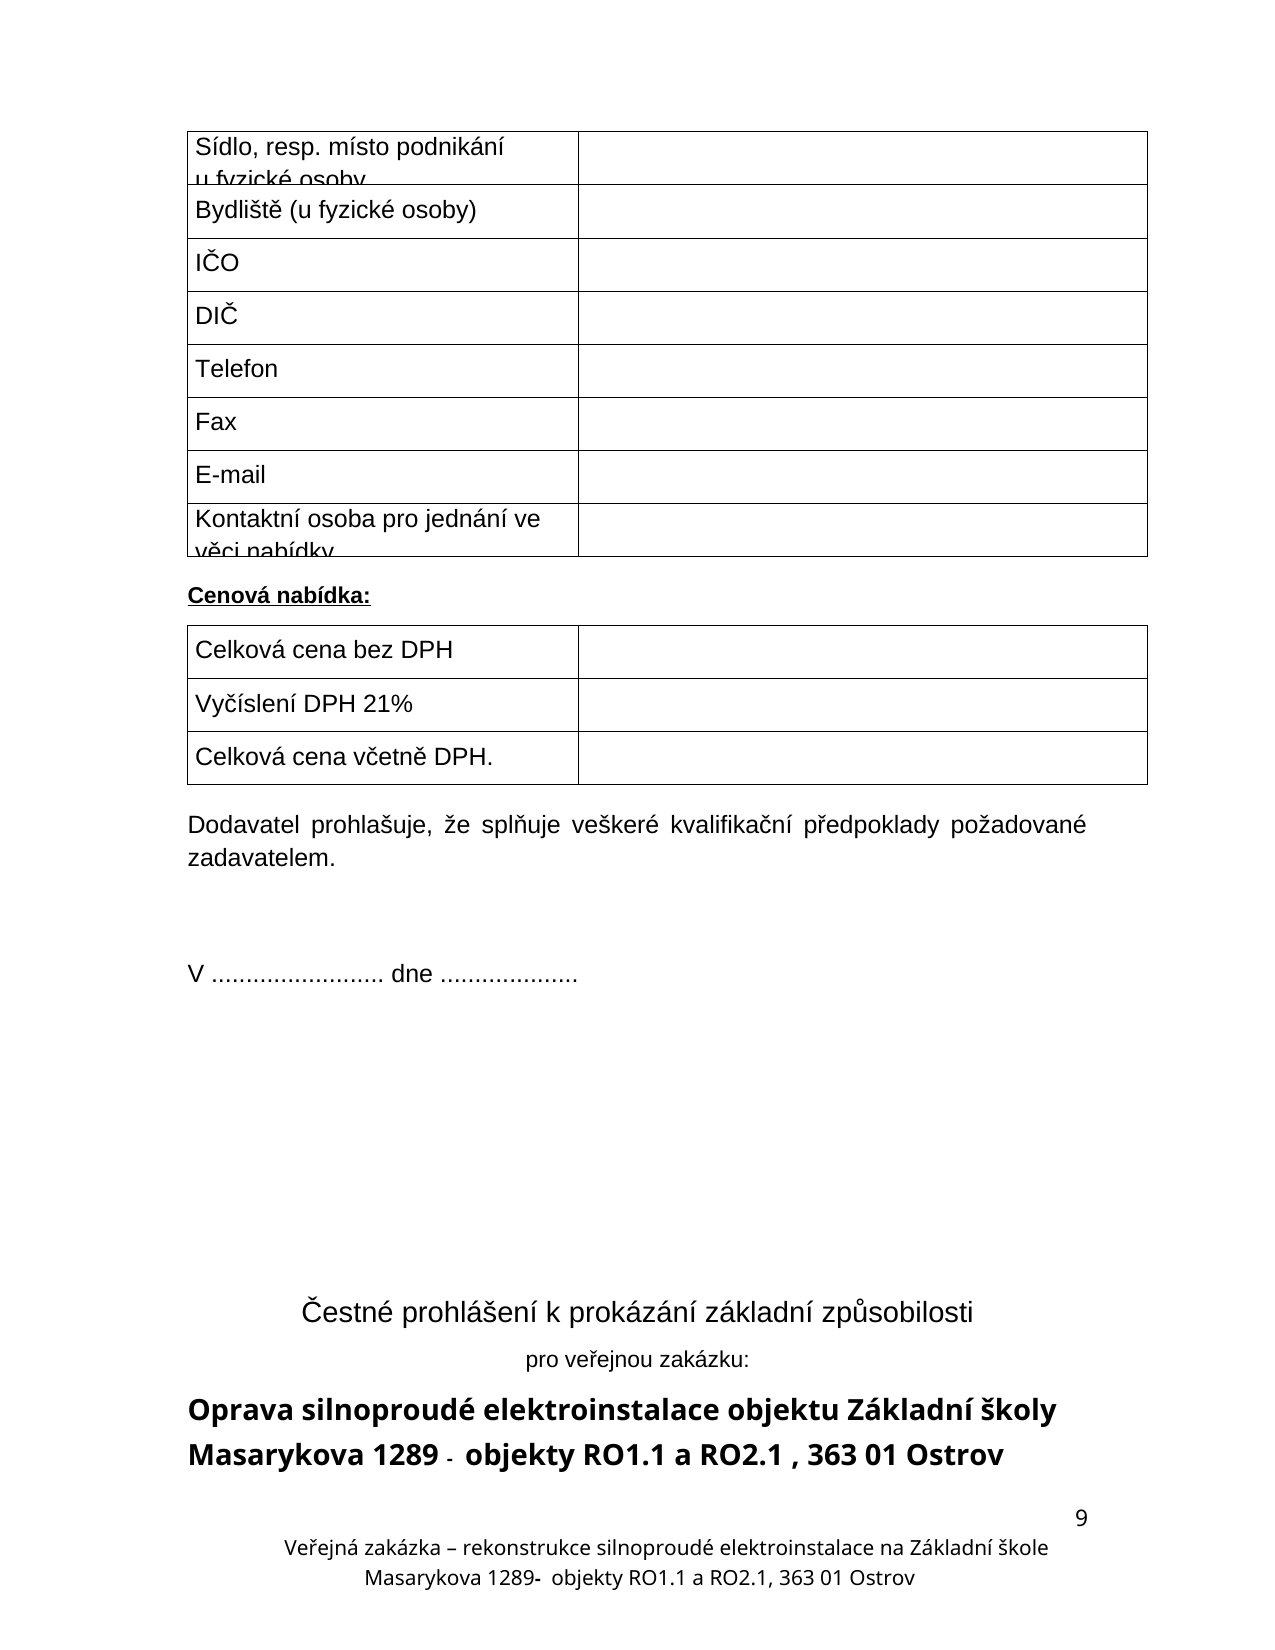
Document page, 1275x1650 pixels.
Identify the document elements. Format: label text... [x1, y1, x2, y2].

table_cell [579, 132, 1147, 184]
table_cell Bydliště (u fyzické osoby) [188, 185, 578, 237]
table_header Celková cena bez DPH [188, 626, 578, 678]
text Čestné prohlášení k prokázání základní způsobilosti [187, 1295, 1088, 1328]
table_cell Celková cena včetně DPH. [188, 732, 578, 784]
text pro veřejnou zakázku: [187, 1346, 1088, 1372]
table_cell [579, 732, 1147, 784]
table_cell Telefon [188, 345, 578, 397]
table_cell [579, 504, 1147, 556]
table_header [579, 626, 1147, 678]
table_cell Fax [188, 398, 578, 450]
table_cell DIČ [188, 292, 578, 344]
table_cell Sídlo, resp. místo podnikání u fyzické osoby [188, 132, 578, 184]
text Dodavatel prohlašuje, že splňuje veškeré kvalifikační předpoklady požadované zadavatelem. [187, 810, 1088, 872]
table_cell [579, 185, 1147, 237]
table_cell [579, 398, 1147, 450]
table_cell Vyčíslení DPH 21% [188, 679, 578, 731]
table_cell IČO [188, 239, 578, 291]
table_cell E-mail [188, 451, 578, 503]
table_cell [579, 679, 1147, 731]
table_cell [579, 292, 1147, 344]
table_cell [579, 239, 1147, 291]
text Cenová nabídka: [187, 582, 1088, 608]
text Oprava silnoproudé elektroinstalace objektu Základní školy Masarykova 1289 - objekty RO1.1 a RO2.1 , 363 01 Ostrov [187, 1389, 1088, 1474]
table_cell Kontaktní osoba pro jednání ve věci nabídky [188, 504, 578, 556]
table_cell [579, 345, 1147, 397]
text V ......................... dne .................... [187, 959, 1088, 988]
table_cell [579, 451, 1147, 503]
